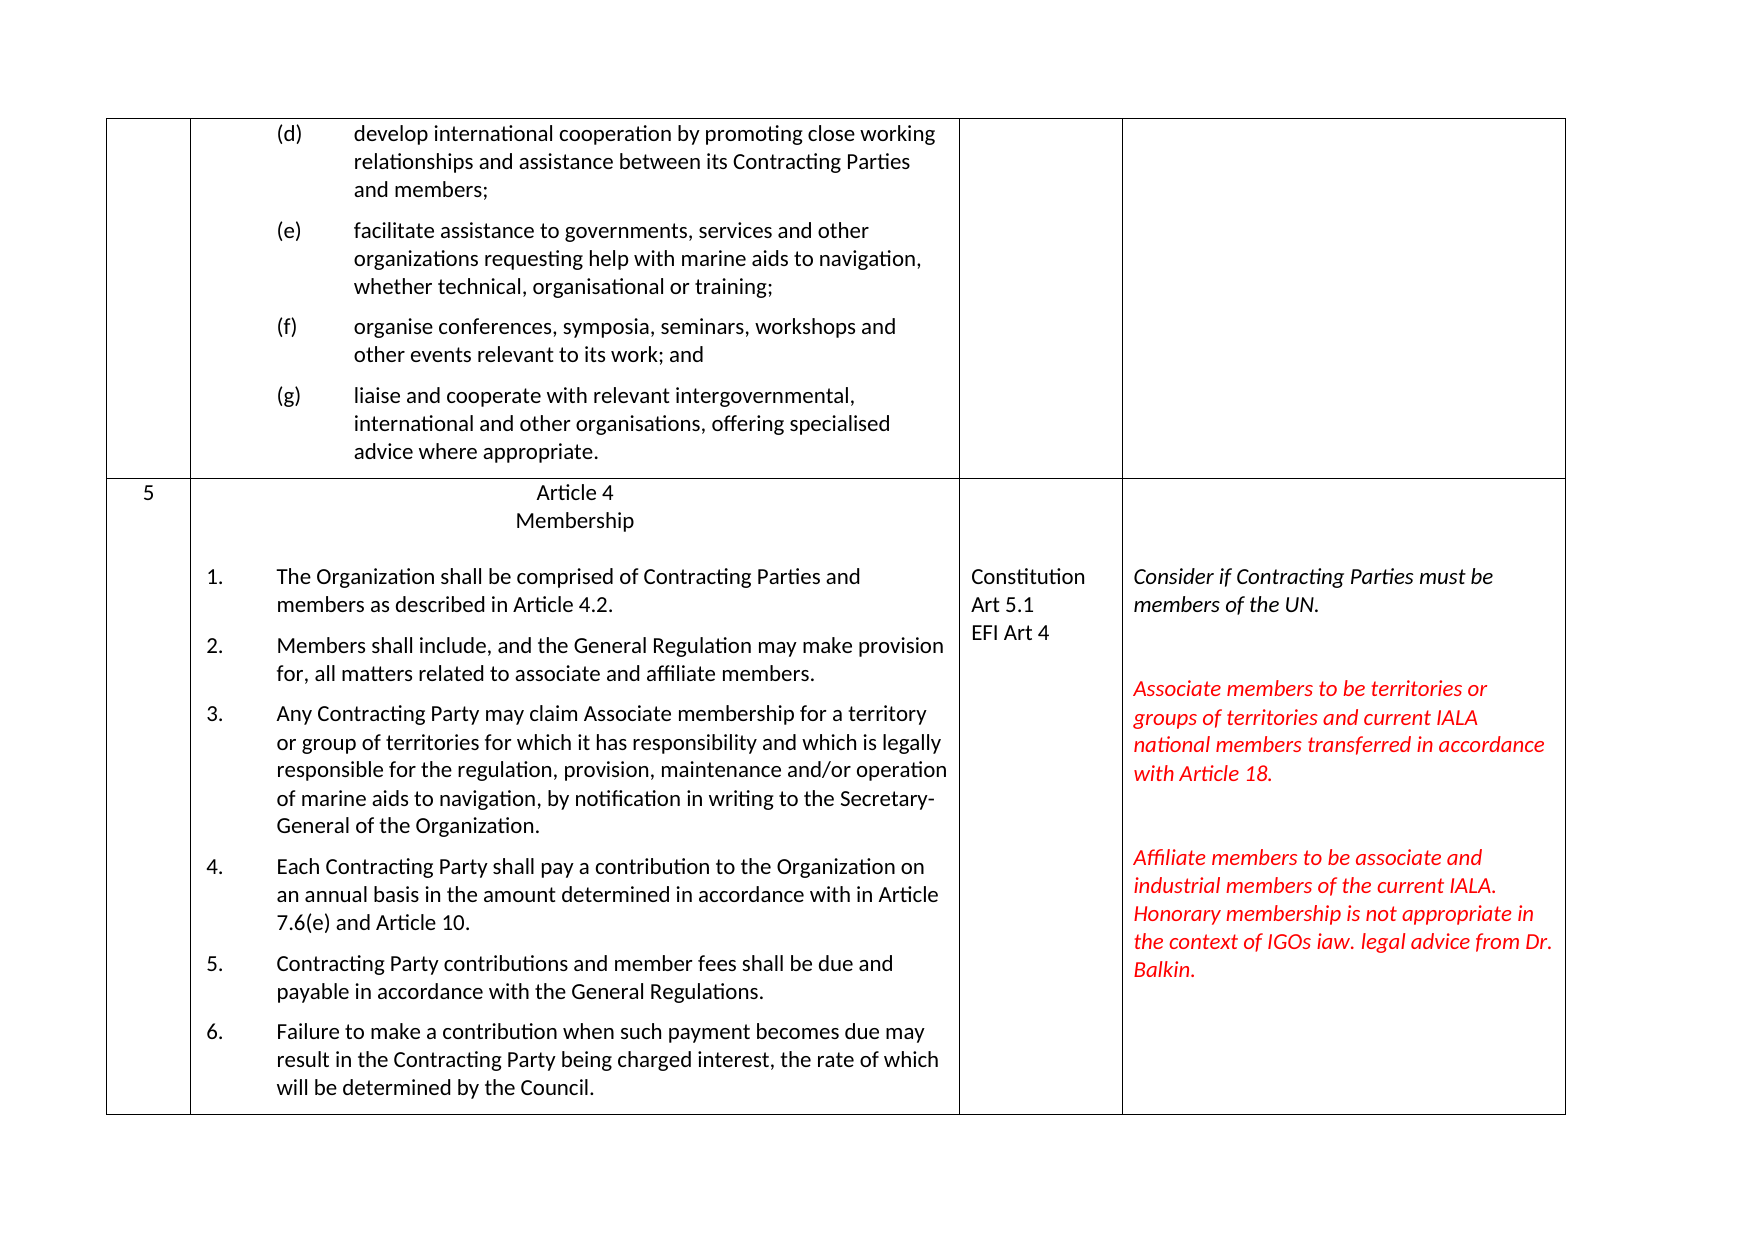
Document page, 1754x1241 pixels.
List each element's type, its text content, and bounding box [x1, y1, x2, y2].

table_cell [960, 119, 1122, 477]
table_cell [1123, 119, 1565, 477]
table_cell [1123, 479, 1565, 1114]
table_cell [107, 119, 190, 477]
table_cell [191, 479, 959, 1114]
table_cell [191, 119, 959, 477]
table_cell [960, 479, 1122, 1114]
table_cell 5 [107, 479, 190, 1114]
